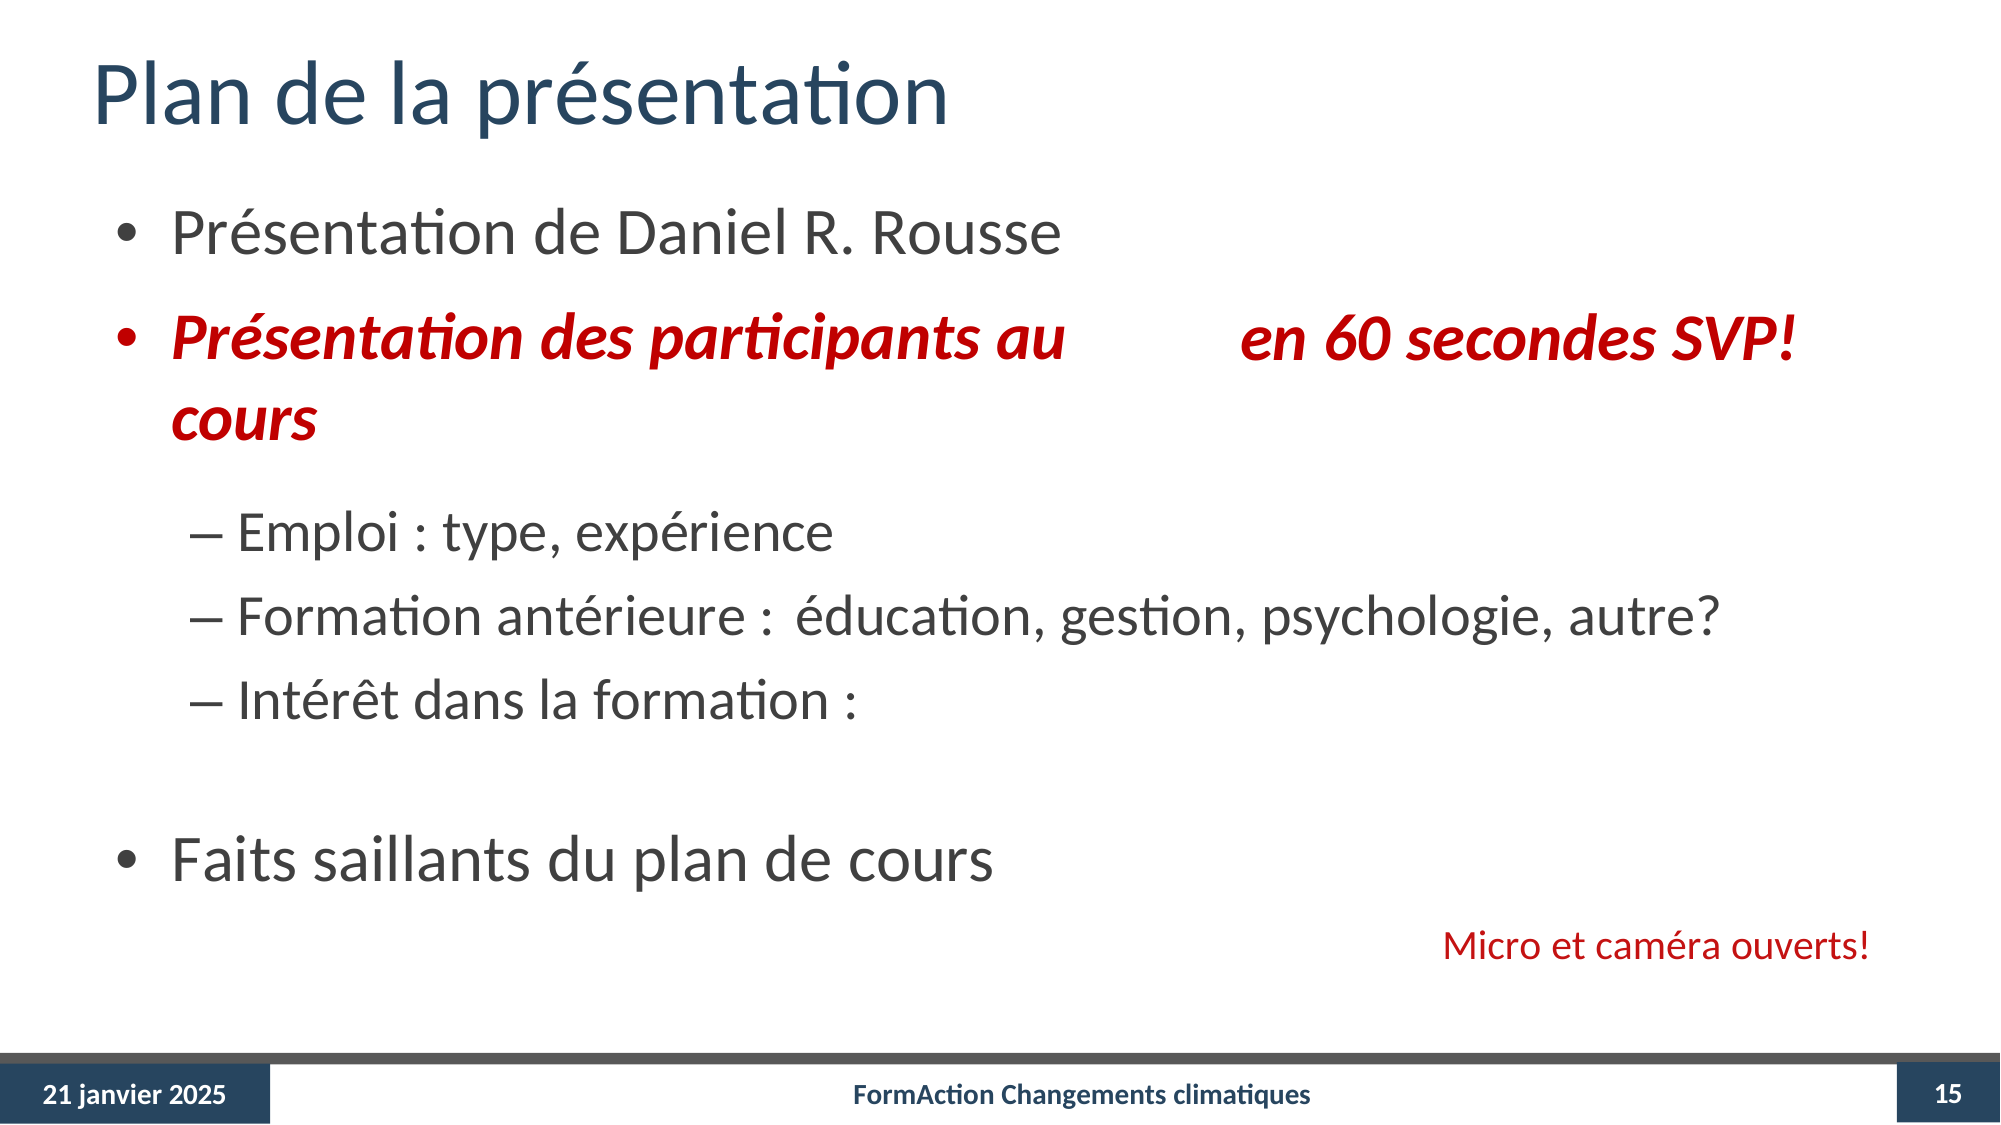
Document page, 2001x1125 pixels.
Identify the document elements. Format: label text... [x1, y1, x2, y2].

list Emploi : type, expérience [190, 495, 1228, 566]
list Présentation de Daniel R. Rousse [115, 189, 1228, 271]
subtitle en 60 secondes SVP! [1240, 296, 2000, 377]
list Formation antérieure : éducation, gestion, psychologie, autre? [190, 579, 2000, 650]
list Faits saillants du plan de cours [115, 817, 997, 898]
list Intérêt dans la formation : [190, 663, 2000, 734]
text Micro et caméra ouverts! [1357, 919, 1956, 970]
subtitle Plan de la présentation [93, 44, 1228, 144]
subtitle Présentation des participants au cours [115, 294, 1228, 457]
